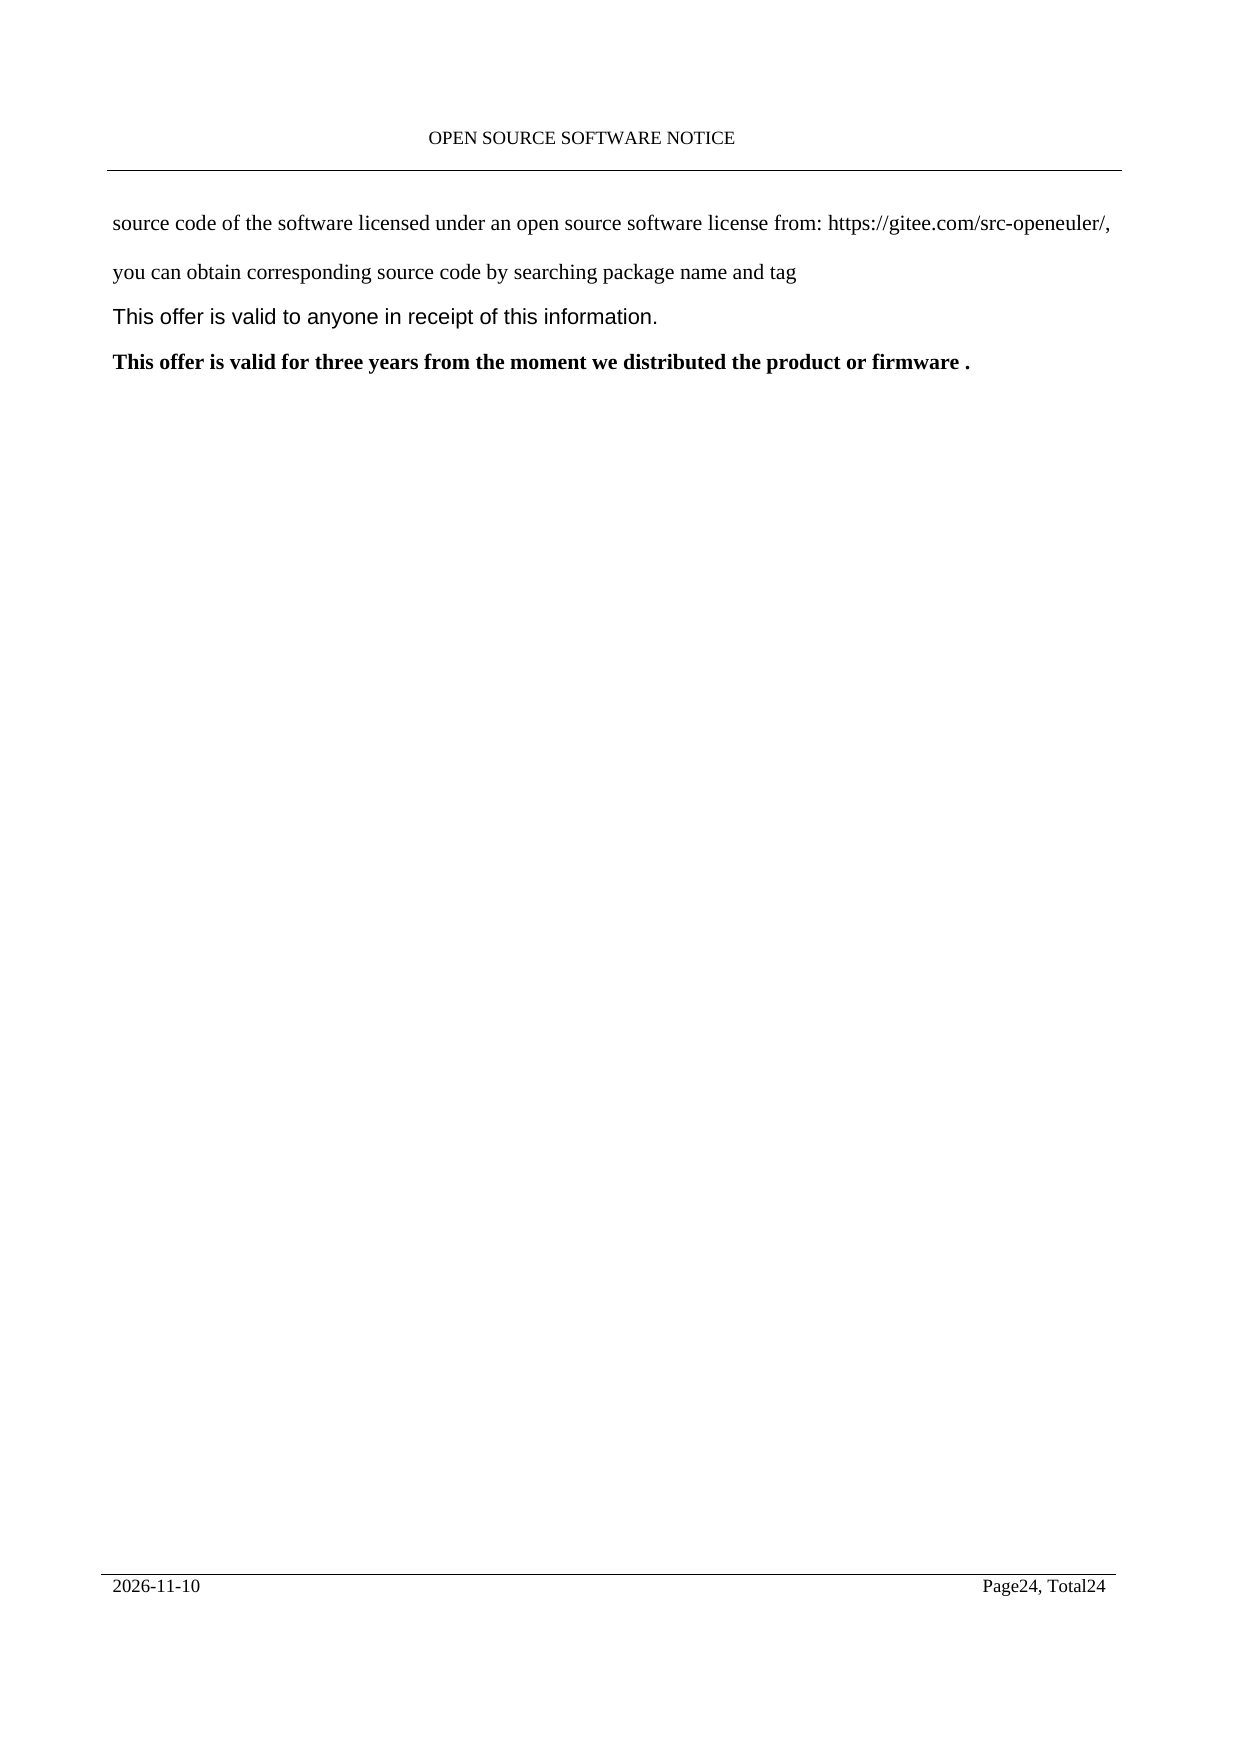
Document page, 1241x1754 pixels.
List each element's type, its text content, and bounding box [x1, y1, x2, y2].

text This offer is valid to anyone in receipt of this information. [112, 300, 1128, 333]
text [112, 206, 1128, 288]
text This offer is valid for three years from the moment we distributed the product or firmware . [112, 345, 1128, 378]
